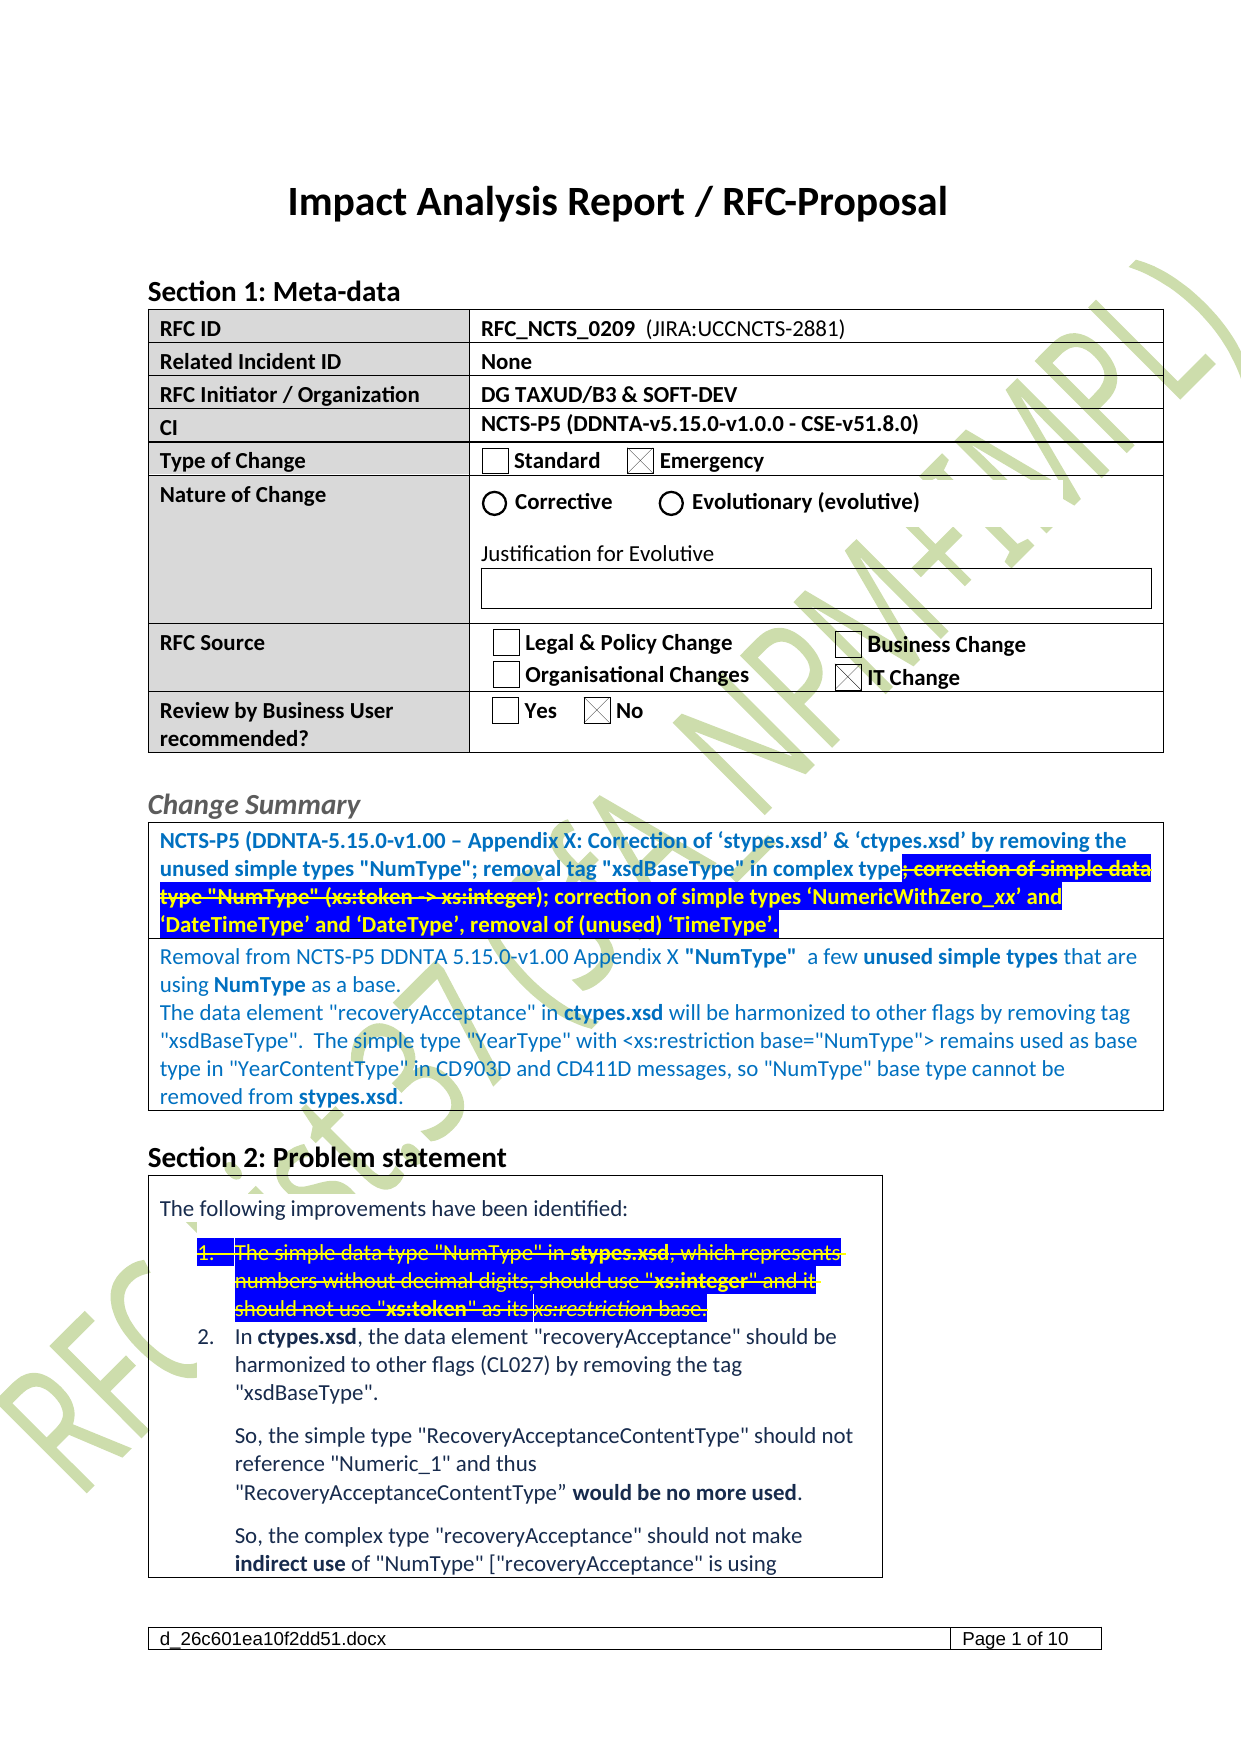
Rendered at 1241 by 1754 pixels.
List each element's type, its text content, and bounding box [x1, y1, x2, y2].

table_cell Review by Business User recommended? [149, 692, 469, 752]
table_cell Yes No [470, 692, 1163, 752]
table_cell None [470, 343, 1163, 375]
text Section 1: Meta-data [148, 273, 1102, 308]
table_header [149, 1176, 882, 1577]
text Change Summary [148, 786, 1102, 822]
table_header NCTS-P5 (DDNTA-5.15.0-v1.00 – Appendix X: Correction of ‘stypes.xsd’ & ‘ctypes.xsd’ by removing the unused simple types "NumType"; removal tag "xsdBaseType" in complex type; correction of simple data type "NumType" (xs:token -> xs:integer); correction of simple types ‘NumericWithZero_xx’ and ‘DateTimeType’ and ‘DateType’, removal of (unused) ‘TimeType’. [149, 823, 1163, 938]
table_header RFC_NCTS_0209 (JIRA:UCCNCTS-2881) [470, 310, 1163, 342]
table_cell DG TAXUD/B3 & SOFT-DEV [470, 376, 1163, 408]
table_cell Related Incident ID [149, 343, 469, 375]
table_cell Type of Change [149, 443, 469, 474]
table_header RFC ID [149, 310, 469, 342]
subtitle Impact Analysis Report / RFC-Proposal [148, 175, 1102, 226]
table_cell Removal from NCTS-P5 DDNTA 5.15.0-v1.00 Appendix X "NumType" a few unused simple types that are using NumType as a base. The data element "recoveryAcceptance" in ctypes.xsd will be harmonized to other flags by removing tag "xsdBaseType". The simple type "YearType" with <xs:restriction base="NumType"> remains used as base type in "YearContentType" in CD903D and CD411D messages, so "NumType" base type cannot be removed from stypes.xsd. [149, 939, 1163, 1110]
table_cell CI [149, 409, 469, 441]
table_cell NCTS-P5 (DDNTA-v5.15.0-v1.0.0 - CSE-v51.8.0) [470, 409, 1163, 441]
table_cell Justification for Evolutive [470, 476, 1163, 623]
table_cell RFC Source [149, 624, 469, 691]
text Section 2: Problem statement [148, 1139, 1102, 1174]
table_cell Nature of Change [149, 476, 469, 623]
table_cell RFC Initiator / Organization [149, 376, 469, 408]
table_cell Standard Emergency [470, 443, 1163, 474]
table_cell [470, 624, 1163, 691]
